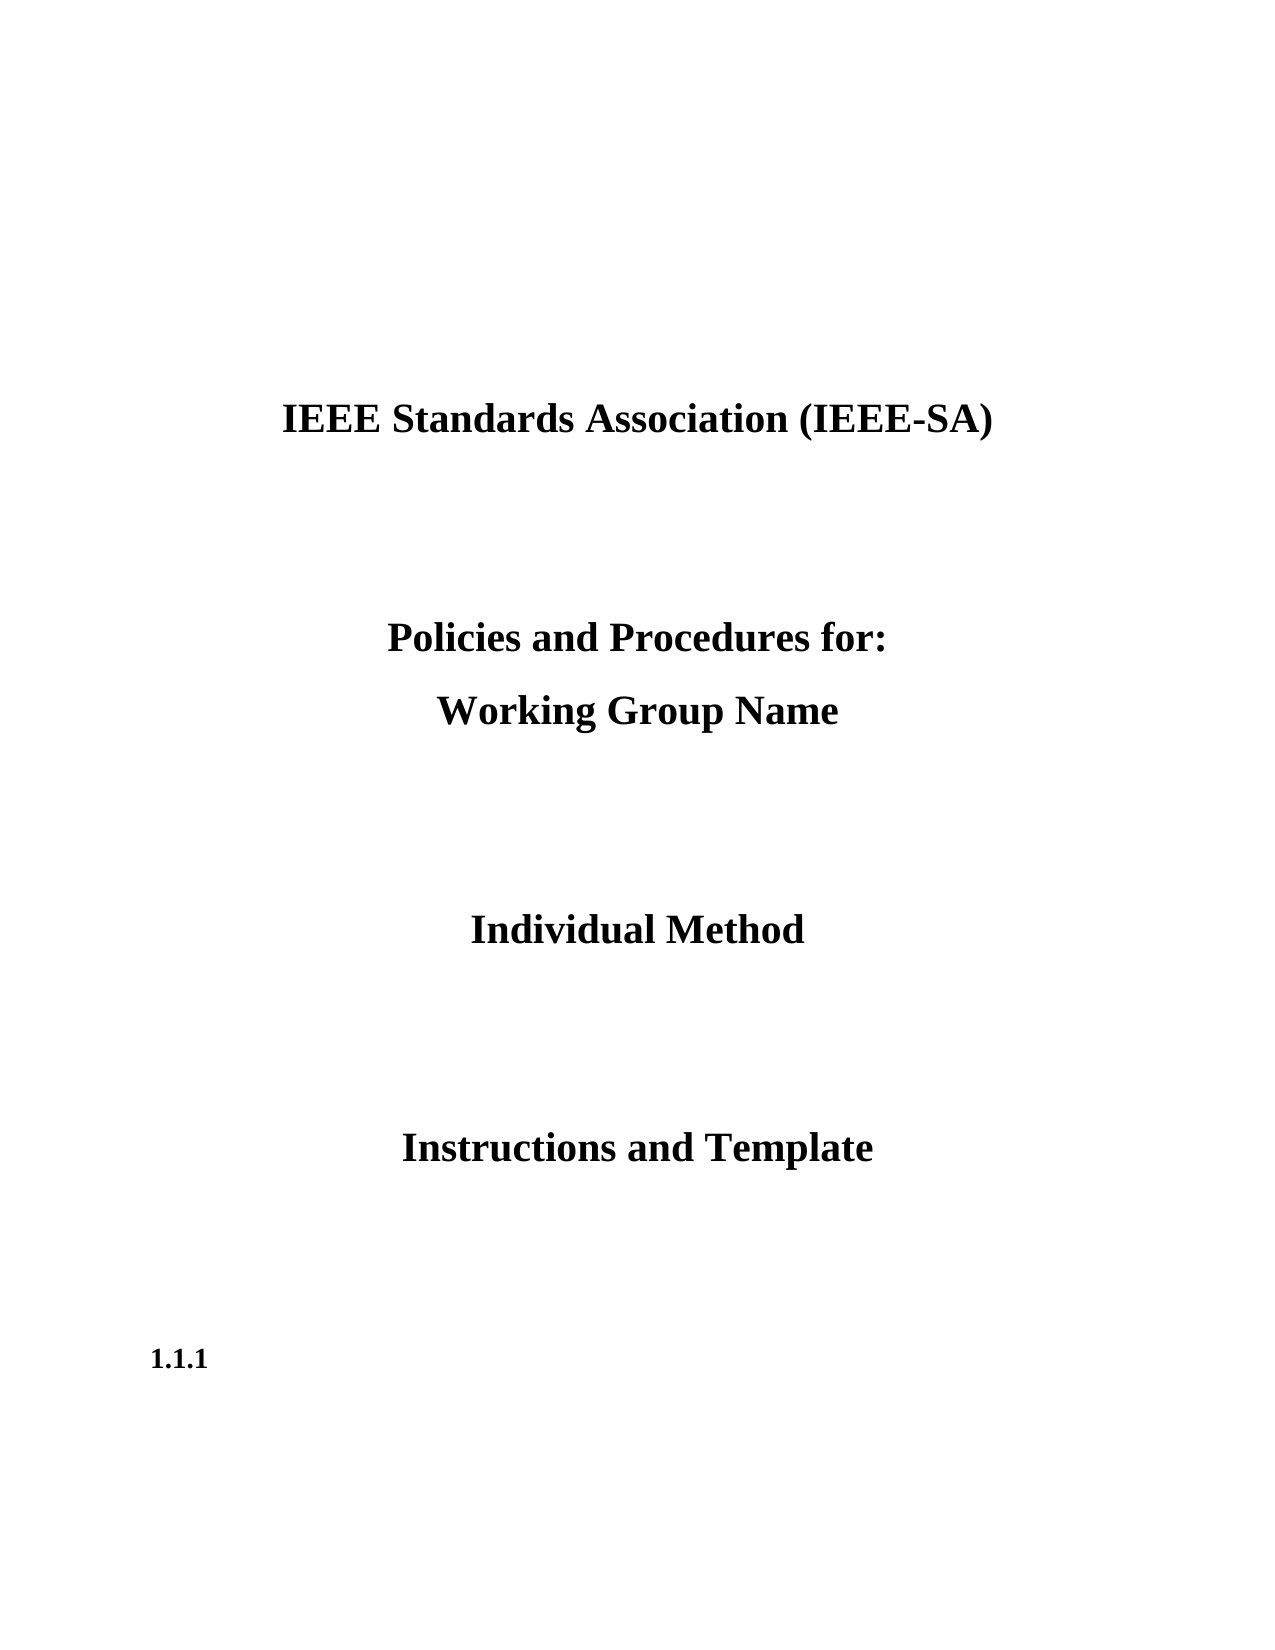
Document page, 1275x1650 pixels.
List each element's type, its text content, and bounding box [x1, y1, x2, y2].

text Instructions and Template [150, 1123, 1125, 1171]
text IEEE Standards Association (IEEE-SA) [150, 394, 1125, 442]
text Individual Method [150, 904, 1125, 952]
text Working Group Name [150, 685, 1125, 733]
text Policies and Procedures for: [150, 612, 1125, 660]
